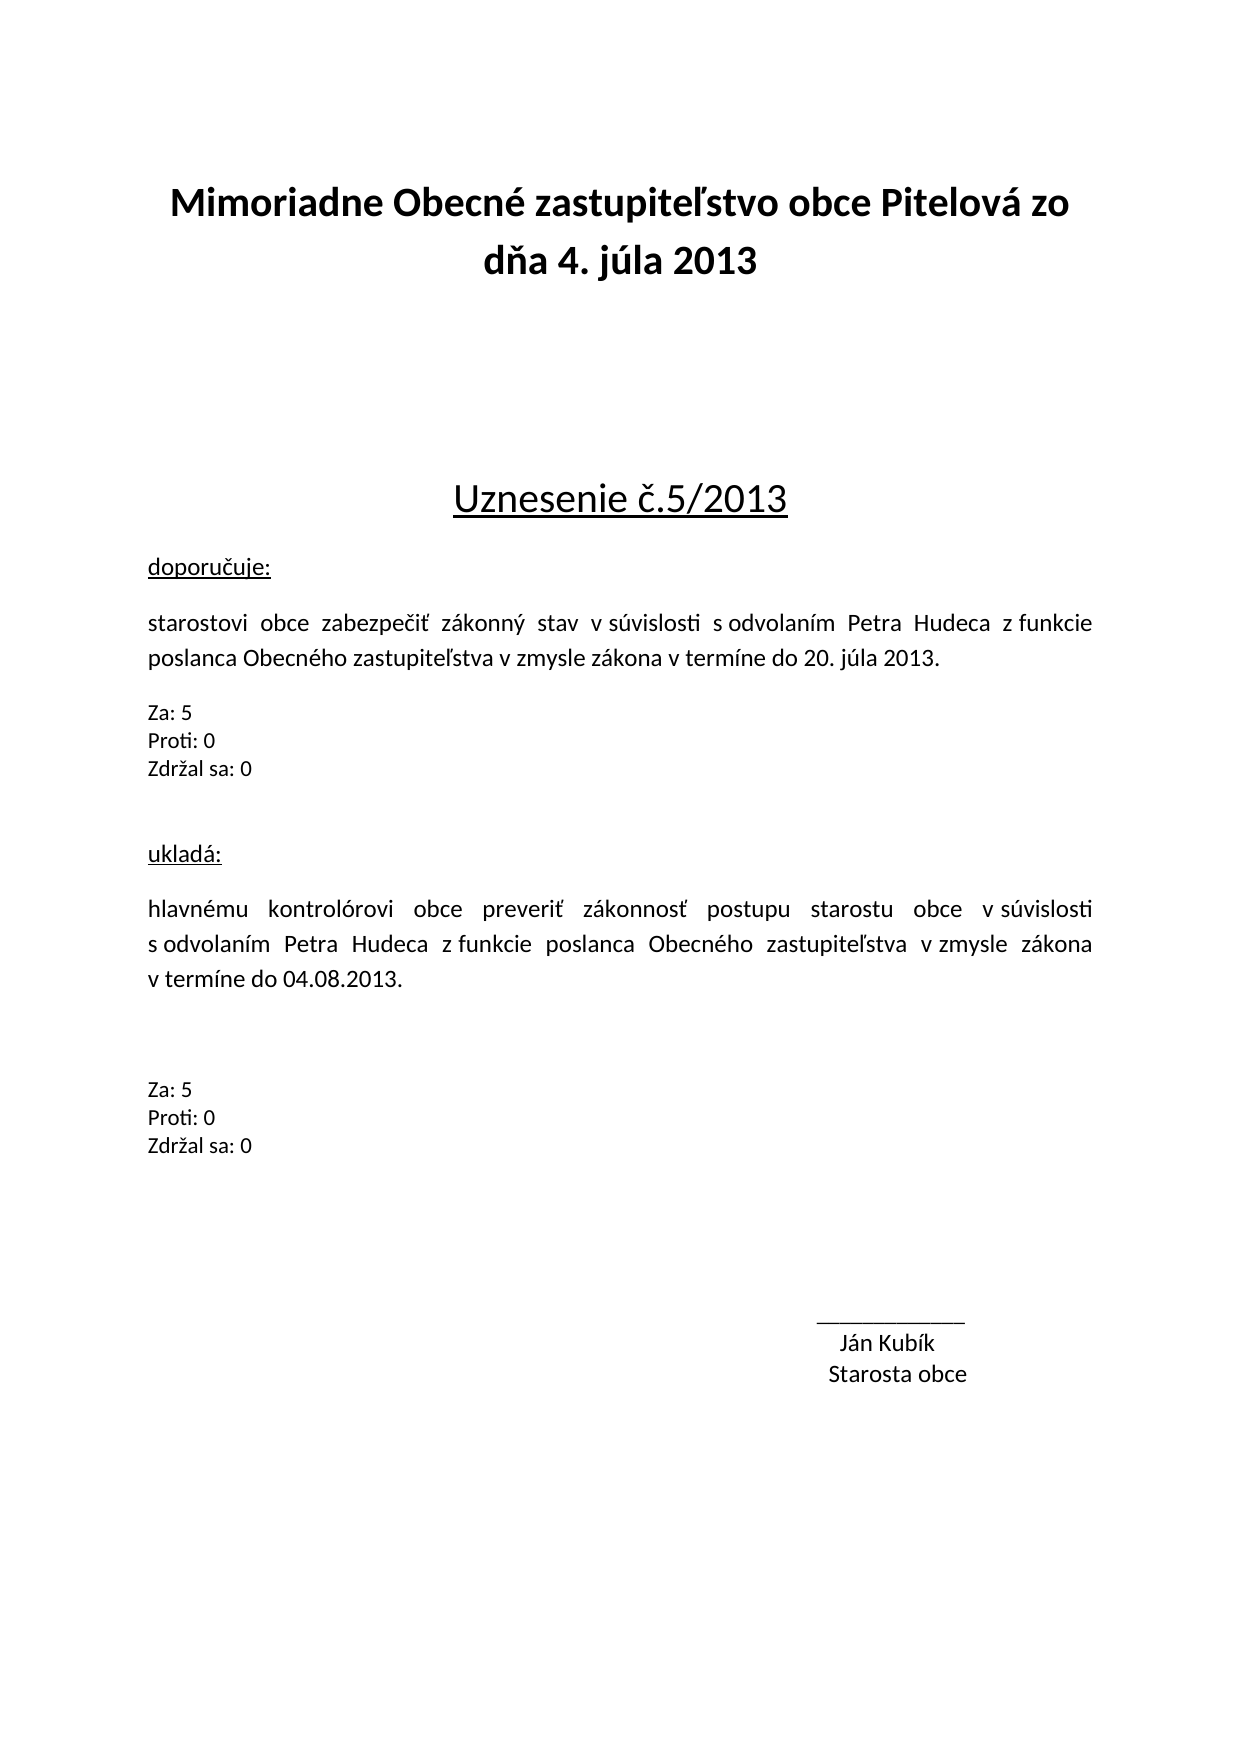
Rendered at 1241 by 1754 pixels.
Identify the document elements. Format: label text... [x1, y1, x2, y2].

text _____________ [811, 1299, 1093, 1327]
text Proti: 0 [148, 1103, 1093, 1131]
text Starosta obce [811, 1358, 1093, 1388]
text starostovi obce zabezpečiť zákonný stav v súvislosti s odvolaním Petra Hudeca z funkcie poslanca Obecného zastupiteľstva v zmysle zákona v termíne do 20. júla 2013. [148, 607, 1093, 672]
text Za: 5 [148, 1075, 1093, 1103]
text Proti: 0 [148, 726, 1093, 754]
text hlavnému kontrolórovi obce preveriť zákonnosť postupu starostu obce v súvislosti s odvolaním Petra Hudeca z funkcie poslanca Obecného zastupiteľstva v zmysle zákona v termíne do 04.08.2013. [148, 893, 1093, 994]
text ukladá: [148, 838, 1093, 868]
text Zdržal sa: 0 [148, 754, 1093, 782]
text doporučuje: [148, 551, 1093, 582]
text Zdržal sa: 0 [148, 1131, 1093, 1159]
text Mimoriadne Obecné zastupiteľstvo obce Pitelová zo dňa 4. júla 2013 [148, 176, 1093, 285]
text Za: 5 [148, 698, 1093, 726]
text Uznesenie č.5/2013 [148, 472, 1093, 523]
text Ján Kubík [811, 1327, 1093, 1358]
